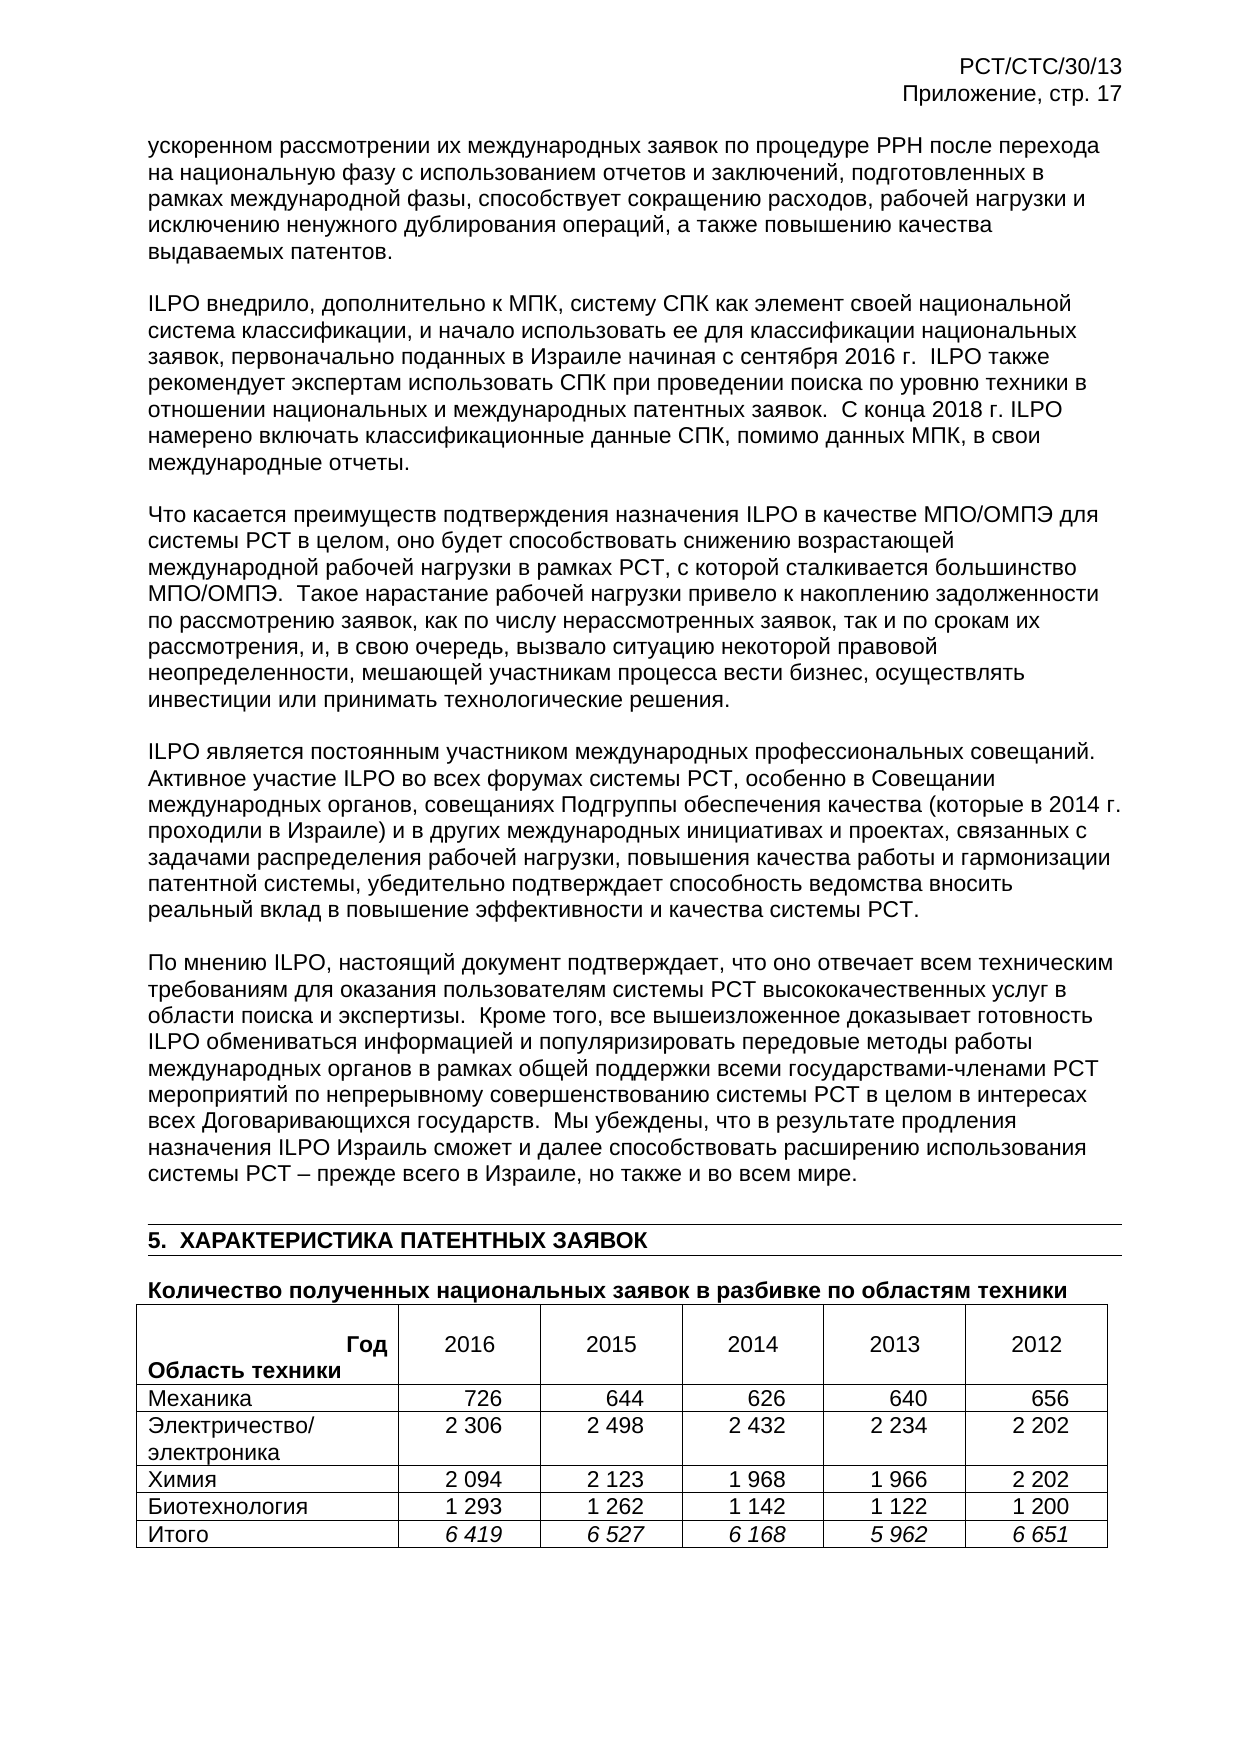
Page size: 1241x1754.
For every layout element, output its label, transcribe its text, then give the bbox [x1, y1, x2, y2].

table_cell Электричество/ электроника [137, 1412, 398, 1465]
table_header 2013 [824, 1305, 965, 1384]
text Что касается преимуществ подтверждения назначения ILPO в качестве МПО/ОМПЭ для системы PCT в целом, оно будет способствовать снижению возрастающей международной рабочей нагрузки в рамках PCT, с которой сталкивается большинство МПО/ОМПЭ. Такое нарастание рабочей нагрузки привело к накоплению задолженности по рассмотрению заявок, как по числу нерассмотренных заявок, так и по срокам их рассмотрения, и, в свою очередь, вызвало ситуацию некоторой правовой неопределенности, мешающей участникам процесса вести бизнес, осуществлять инвестиции или принимать технологические решения. [148, 501, 1122, 712]
table_cell 1 968 [683, 1466, 823, 1492]
table_cell 2 432 [683, 1412, 823, 1465]
table_cell 6 419 [399, 1521, 540, 1547]
table_cell 1 293 [399, 1493, 540, 1520]
table_cell 2 498 [541, 1412, 682, 1465]
table_cell Биотехнология [137, 1493, 398, 1520]
table_cell 2 234 [824, 1412, 965, 1465]
table_header Год Область техники [137, 1305, 398, 1384]
table_cell 5 962 [824, 1521, 965, 1547]
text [148, 132, 1122, 264]
table_cell 1 122 [824, 1493, 965, 1520]
table_cell 1 262 [541, 1493, 682, 1520]
table_header 2015 [541, 1305, 682, 1384]
table_cell 2 202 [966, 1412, 1107, 1465]
text По мнению ILPO, настоящий документ подтверждает, что оно отвечает всем техническим требованиям для оказания пользователям системы PCT высококачественных услуг в области поиска и экспертизы. Кроме того, все вышеизложенное доказывает готовность ILPO обмениваться информацией и популяризировать передовые методы работы международных органов в рамках общей поддержки всеми государствами-членами PCT мероприятий по непрерывному совершенствованию системы PCT в целом в интересах всех Договаривающихся государств. Мы убеждены, что в результате продления назначения ILPO Израиль сможет и далее способствовать расширению использования системы PCT – прежде всего в Израиле, но также и во всем мире. [148, 949, 1122, 1186]
text Количество полученных национальных заявок в разбивке по областям техники [148, 1277, 1122, 1304]
table_cell 2 306 [399, 1412, 540, 1465]
table_cell 726 [399, 1385, 540, 1411]
table_cell 1 142 [683, 1493, 823, 1520]
table_cell 644 [541, 1385, 682, 1411]
subtitle 5. характерИСТИКА ПАТЕНТНЫХ ЗАЯВОК [148, 1225, 1122, 1255]
table_cell 2 202 [966, 1466, 1107, 1492]
table_cell 2 094 [399, 1466, 540, 1492]
table_cell Химия [137, 1466, 398, 1492]
table_cell 1 966 [824, 1466, 965, 1492]
table_cell 6 527 [541, 1521, 682, 1547]
text ILPO внедрило, дополнительно к МПК, систему СПК как элемент своей национальной система классификации, и начало использовать ее для классификации национальных заявок, первоначально поданных в Израиле начиная с сентября 2016 г. ILPO также рекомендует экспертам использовать СПК при проведении поиска по уровню техники в отношении национальных и международных патентных заявок. C конца 2018 г. ILPO намерено включать классификационные данные СПК, помимо данных МПК, в свои международные отчеты. [148, 290, 1122, 475]
table_cell 640 [824, 1385, 965, 1411]
table_header 2014 [683, 1305, 823, 1384]
table_header 2016 [399, 1305, 540, 1384]
table_cell 656 [966, 1385, 1107, 1411]
table_cell 2 123 [541, 1466, 682, 1492]
table_cell 6 651 [966, 1521, 1107, 1547]
table_cell 6 168 [683, 1521, 823, 1547]
table_cell Механика [137, 1385, 398, 1411]
table_cell Итого [137, 1521, 398, 1547]
table_cell 626 [683, 1385, 823, 1411]
table_cell 1 200 [966, 1493, 1107, 1520]
text ILPO является постоянным участником международных профессиональных совещаний. Активное участие ILPO во всех форумах системы PCT, особенно в Совещании международных органов, совещаниях Подгруппы обеспечения качества (которые в 2014 г. проходили в Израиле) и в других международных инициативах и проектах, связанных с задачами распределения рабочей нагрузки, повышения качества работы и гармонизации патентной системы, убедительно подтверждает способность ведомства вносить реальный вклад в повышение эффективности и качества системы PCT. [148, 738, 1122, 923]
table_header 2012 [966, 1305, 1107, 1384]
